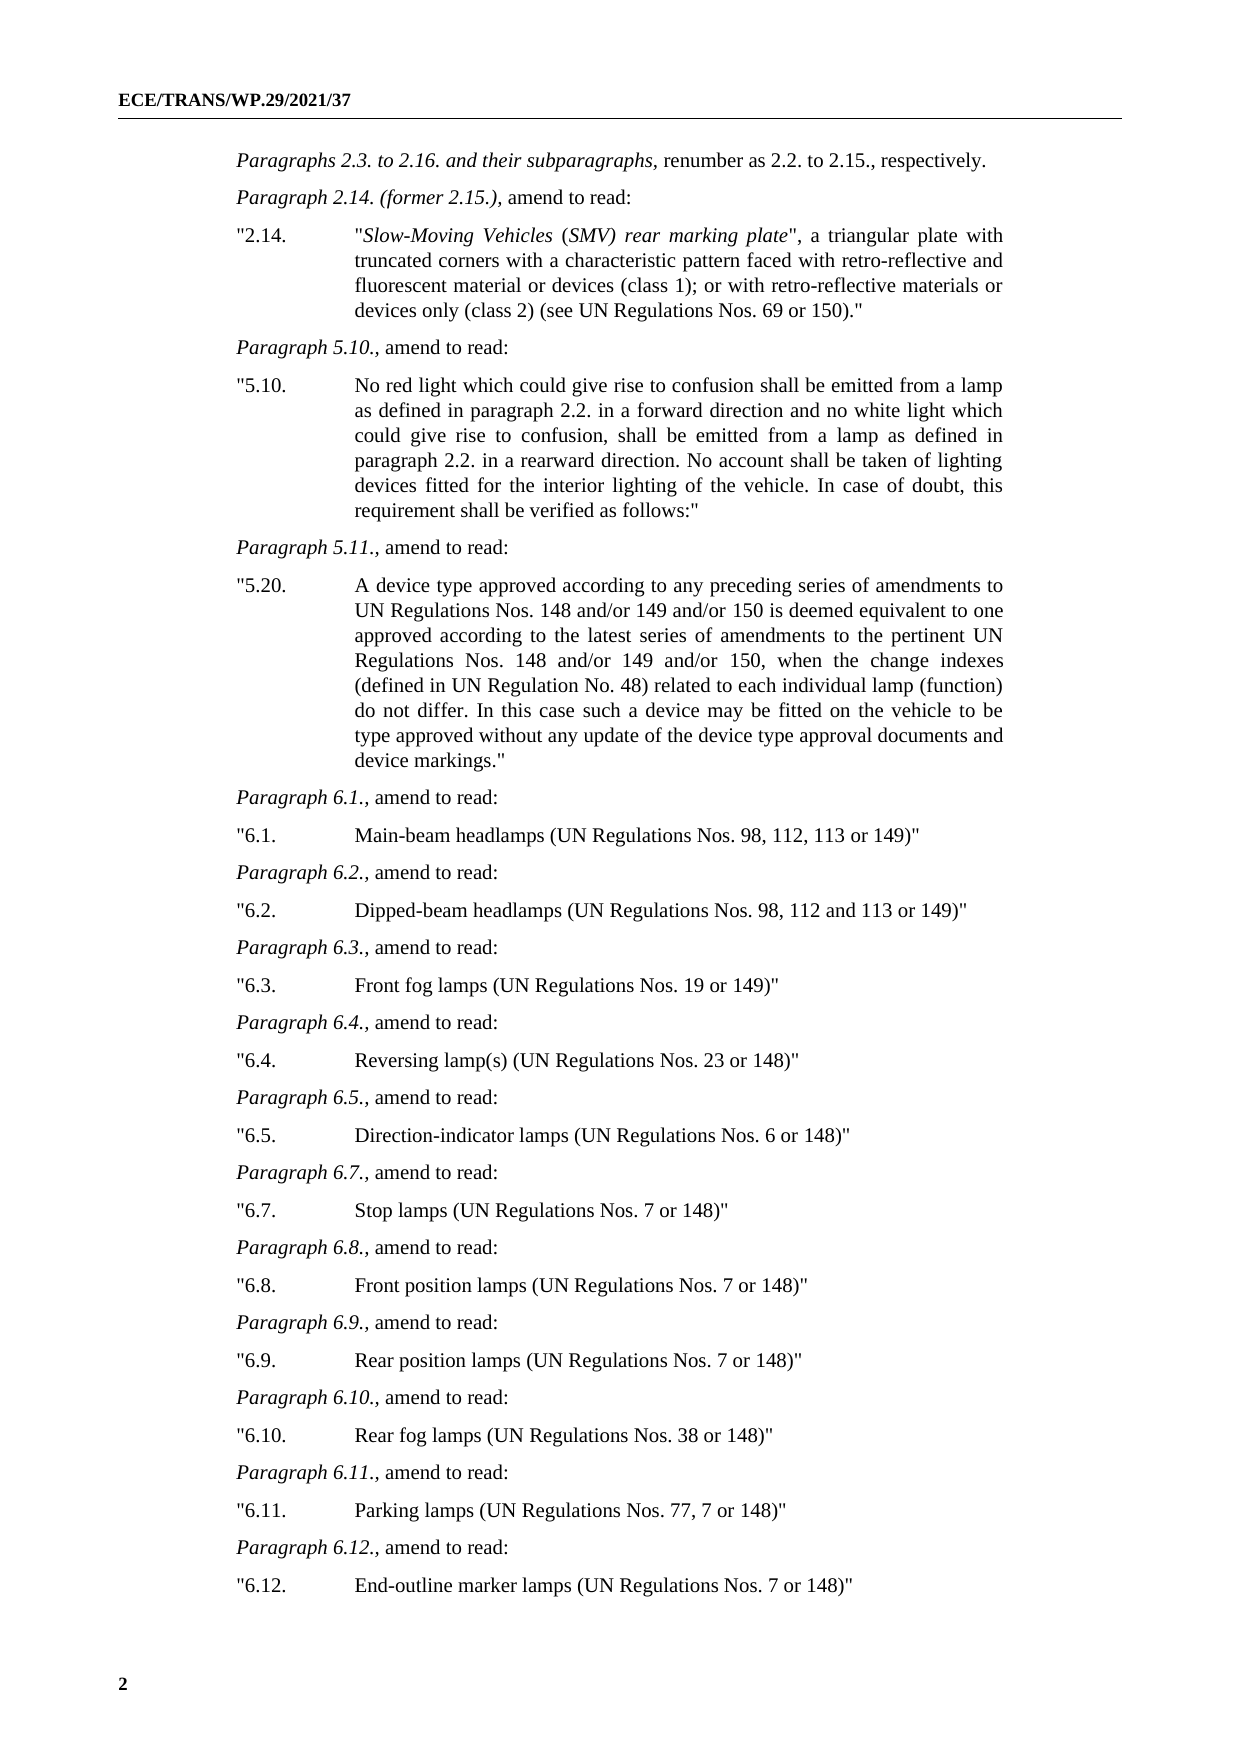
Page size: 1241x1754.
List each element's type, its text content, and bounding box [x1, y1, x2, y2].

text Paragraph 6.1., amend to read: [236, 784, 1019, 809]
text "6.7. Stop lamps (UN Regulations Nos. 7 or 148)" [236, 1197, 1004, 1222]
text Paragraph 6.9., amend to read: [236, 1309, 1019, 1334]
text "6.9. Rear position lamps (UN Regulations Nos. 7 or 148)" [236, 1347, 1004, 1372]
text Paragraph 6.3., amend to read: [236, 934, 1019, 959]
text Paragraph 5.11., amend to read: [236, 534, 1019, 559]
text Paragraph 6.11., amend to read: [236, 1459, 1019, 1484]
text "6.8. Front position lamps (UN Regulations Nos. 7 or 148)" [236, 1272, 1004, 1297]
text "6.2. Dipped-beam headlamps (UN Regulations Nos. 98, 112 and 113 or 149)" [236, 897, 1004, 922]
text "6.11. Parking lamps (UN Regulations Nos. 77, 7 or 148)" [236, 1497, 1004, 1522]
text "5.20. A device type approved according to any preceding series of amendments to UN Regulations Nos. 148 and/or 149 and/or 150 is deemed equivalent to one approved according to the latest series of amendments to the pertinent UN Regulations Nos. 148 and/or 149 and/or 150, when the change indexes (defined in UN Regulation No. 48) related to each individual lamp (function) do not differ. In this case such a device may be fitted on the vehicle to be type approved without any update of the device type approval documents and device markings." [236, 572, 1004, 772]
text Paragraph 6.7., amend to read: [236, 1159, 1019, 1184]
text Paragraph 2.14. (former 2.15.), amend to read: [236, 184, 1004, 209]
text Paragraph 6.12., amend to read: [236, 1534, 1019, 1559]
text "6.4. Reversing lamp(s) (UN Regulations Nos. 23 or 148)" [236, 1047, 1004, 1072]
text "6.10. Rear fog lamps (UN Regulations Nos. 38 or 148)" [236, 1422, 1004, 1447]
text Paragraph 6.5., amend to read: [236, 1084, 1019, 1109]
text "6.1. Main-beam headlamps (UN Regulations Nos. 98, 112, 113 or 149)" [236, 822, 1004, 847]
text "2.14. "Slow-Moving Vehicles (SMV) rear marking plate", a triangular plate with truncated corners with a characteristic pattern faced with retro-reflective and fluorescent material or devices (class 1); or with retro-reflective materials or devices only (class 2) (see UN Regulations Nos. 69 or 150)." [236, 222, 1004, 322]
text Paragraph 6.2., amend to read: [236, 859, 1019, 884]
text "6.3. Front fog lamps (UN Regulations Nos. 19 or 149)" [236, 972, 1004, 997]
text "6.12. End-outline marker lamps (UN Regulations Nos. 7 or 148)" [236, 1572, 1004, 1597]
text Paragraph 6.8., amend to read: [236, 1234, 1019, 1259]
text Paragraph 6.4., amend to read: [236, 1009, 1019, 1034]
text Paragraph 5.10., amend to read: [236, 334, 1019, 359]
text "5.10. No red light which could give rise to confusion shall be emitted from a lamp as defined in paragraph 2.2. in a forward direction and no white light which could give rise to confusion, shall be emitted from a lamp as defined in paragraph 2.2. in a rearward direction. No account shall be taken of lighting devices fitted for the interior lighting of the vehicle. In case of doubt, this requirement shall be verified as follows:" [236, 372, 1004, 522]
text "6.5. Direction-indicator lamps (UN Regulations Nos. 6 or 148)" [236, 1122, 1004, 1147]
text Paragraphs 2.3. to 2.16. and their subparagraphs, renumber as 2.2. to 2.15., respectively. [236, 148, 1004, 172]
text Paragraph 6.10., amend to read: [236, 1384, 1019, 1409]
